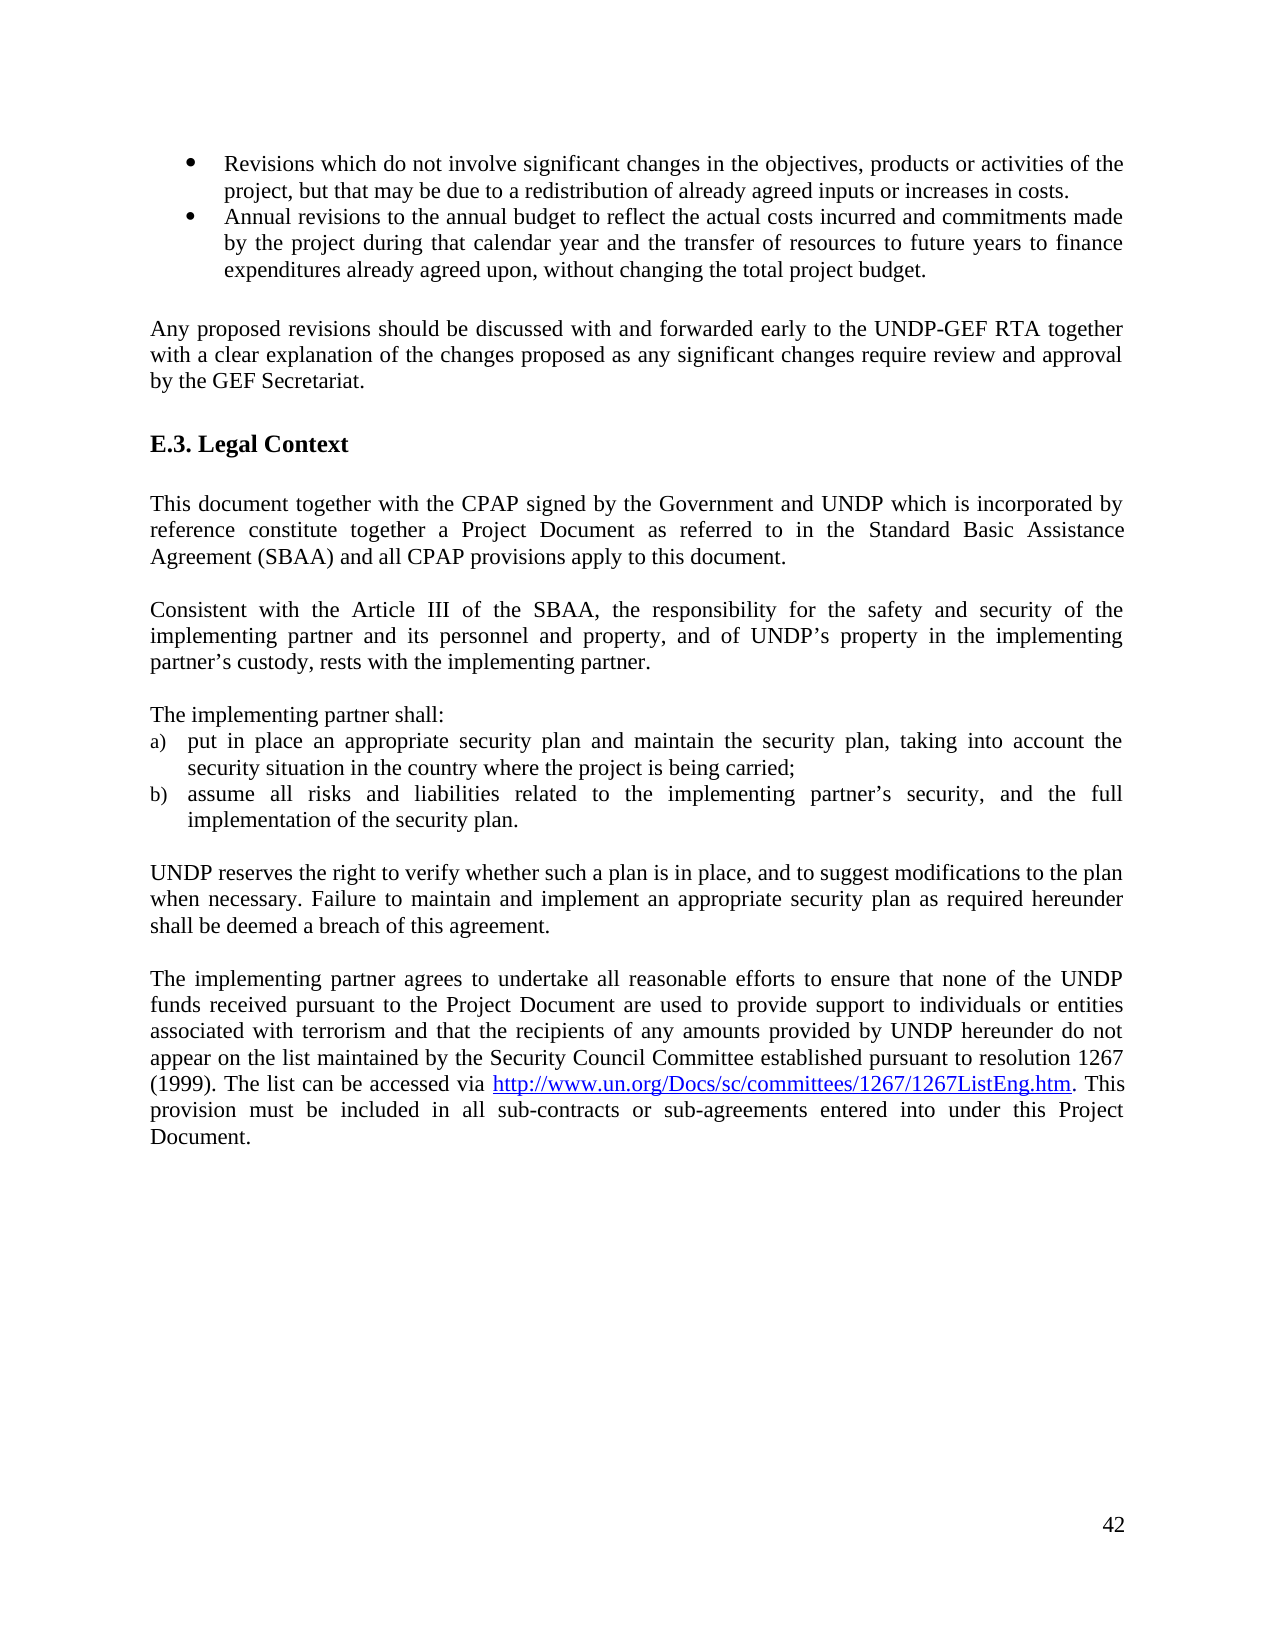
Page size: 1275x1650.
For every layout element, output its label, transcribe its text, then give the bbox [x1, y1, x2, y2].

text This document together with the CPAP signed by the Government and UNDP which is incorporated by reference constitute together a Project Document as referred to in the Standard Basic Assistance Agreement (SBAA) and all CPAP provisions apply to this document. [150, 490, 1125, 569]
text Any proposed revisions should be discussed with and forwarded early to the UNDP-GEF RTA together with a clear explanation of the changes proposed as any significant changes require review and approval by the GEF Secretariat. [150, 315, 1125, 394]
text Consistent with the Article III of the SBAA, the responsibility for the safety and security of the implementing partner and its personnel and property, and of UNDP’s property in the implementing partner’s custody, rests with the implementing partner. [150, 596, 1125, 675]
text The implementing partner shall: [150, 701, 1050, 727]
text UNDP reserves the right to verify whether such a plan is in place, and to suggest modifications to the plan when necessary. Failure to maintain and implement an appropriate security plan as required hereunder shall be deemed a breach of this agreement. [150, 859, 1125, 938]
list Annual revisions to the annual budget to reflect the actual costs incurred and commitments made by the project during that calendar year and the transfer of resources to future years to finance expenditures already agreed upon, without changing the total project budget. [186, 203, 1125, 282]
subtitle E.3. Legal Context [150, 429, 1125, 458]
list assume all risks and liabilities related to the implementing partner’s security, and the full implementation of the security plan. [150, 780, 1125, 833]
list put in place an appropriate security plan and maintain the security plan, taking into account the security situation in the country where the project is being carried; [150, 727, 1125, 780]
list Revisions which do not involve significant changes in the objectives, products or activities of the project, but that may be due to a redistribution of already agreed inputs or increases in costs. [186, 150, 1125, 203]
text The implementing partner agrees to undertake all reasonable efforts to ensure that none of the UNDP funds received pursuant to the Project Document are used to provide support to individuals or entities associated with terrorism and that the recipients of any amounts provided by UNDP hereunder do not appear on the list maintained by the Security Council Committee established pursuant to resolution 1267 (1999). The list can be accessed via http://www.un.org/Docs/sc/committees/1267/1267ListEng.htm. This provision must be included in all sub-contracts or sub-agreements entered into under this Project Document. [150, 964, 1125, 1149]
